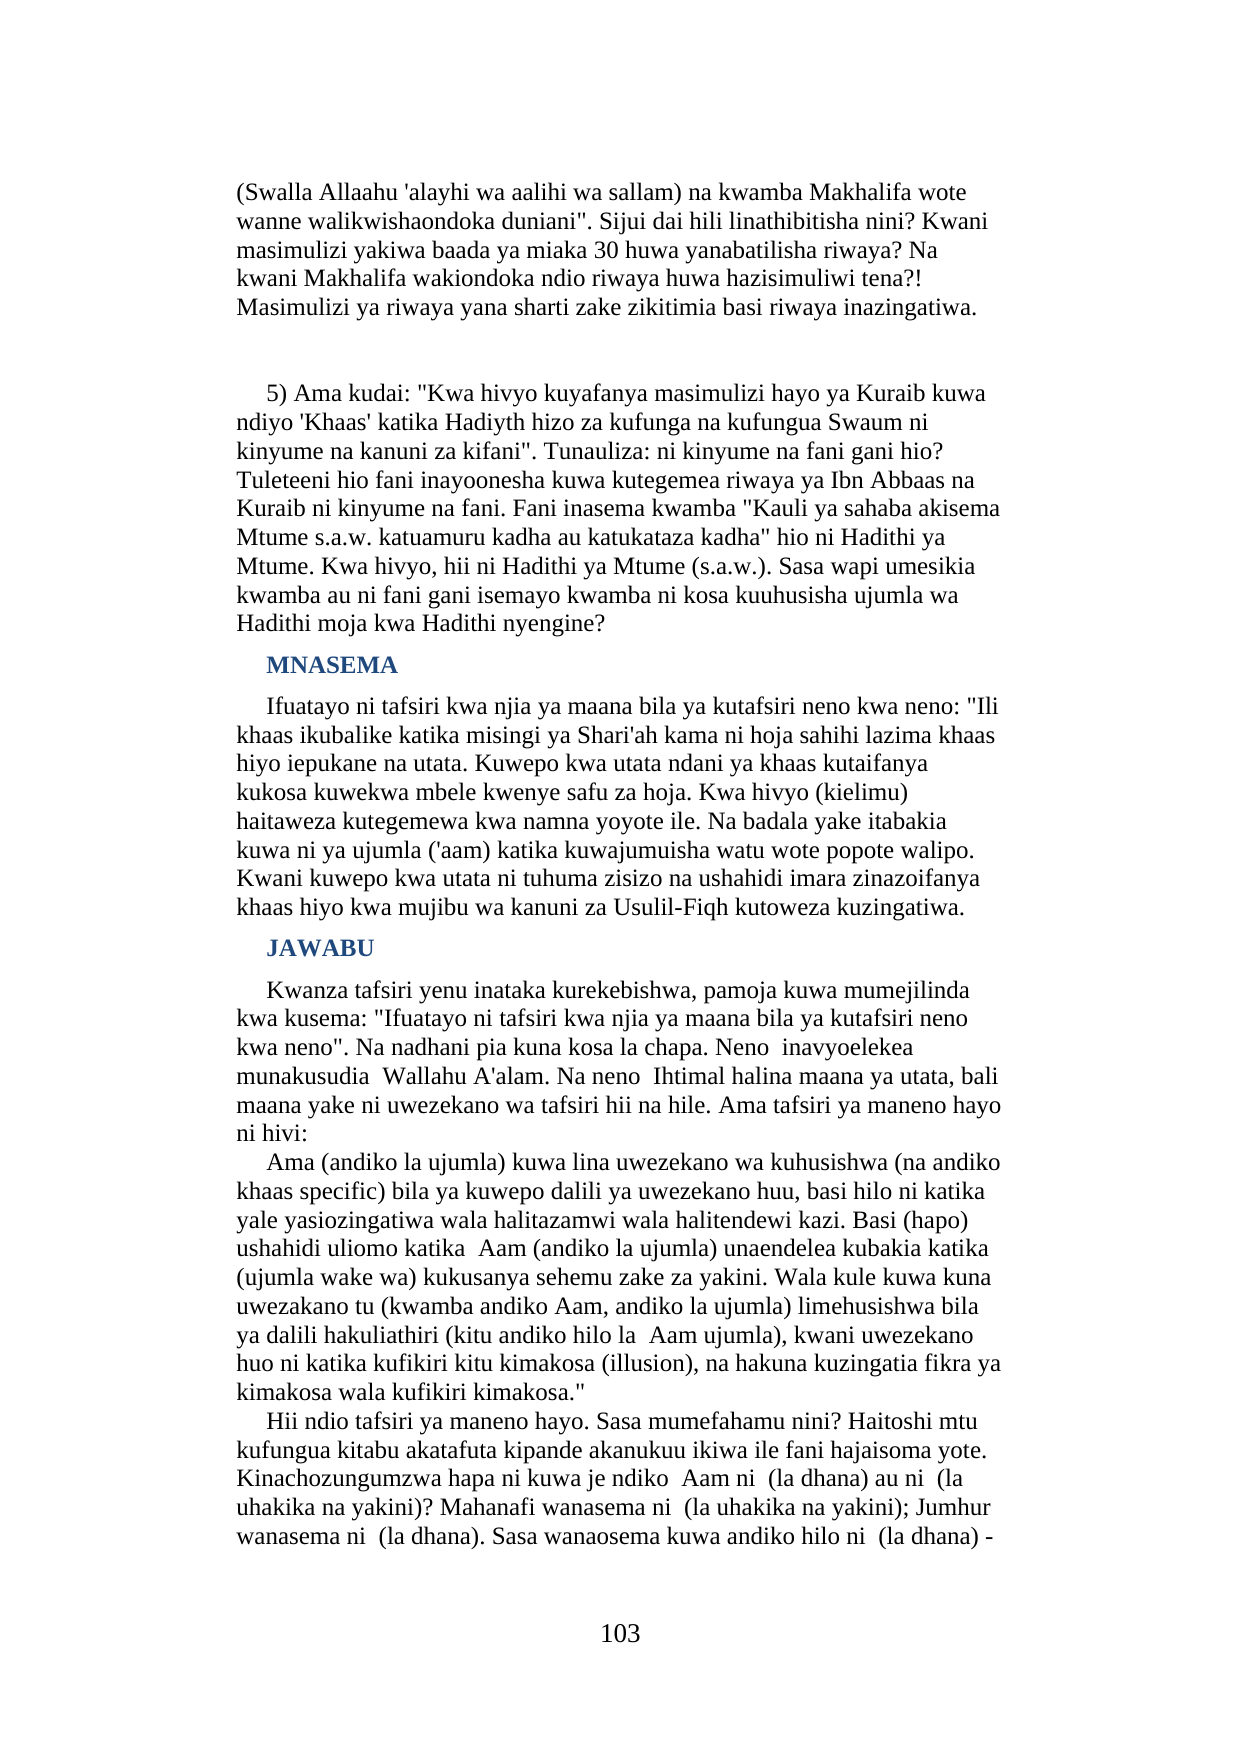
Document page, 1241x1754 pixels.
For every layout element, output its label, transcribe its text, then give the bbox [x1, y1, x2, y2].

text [236, 177, 1004, 321]
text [236, 1406, 1004, 1550]
text Ama (andiko la ujumla) kuwa lina uwezekano wa kuhusishwa (na andiko khaas specific) bila ya kuwepo dalili ya uwezekano huu, basi hilo ni katika yale yasiozingatiwa wala halitazamwi wala halitendewi kazi. Basi (hapo) ushahidi uliomo katika Aam (andiko la ujumla) unaendelea kubakia katika (ujumla wake wa) kukusanya sehemu zake za yakini. Wala kule kuwa kuna uwezakano tu (kwamba andiko Aam, andiko la ujumla) limehusishwa bila ya dalili hakuliathiri (kitu andiko hilo la Aam ujumla), kwani uwezekano huo ni katika kufikiri kitu kimakosa (illusion), na hakuna kuzingatia fikra ya kimakosa wala kufikiri kimakosa." [236, 1147, 1004, 1406]
text Ifuatayo ni tafsiri kwa njia ya maana bila ya kutafsiri neno kwa neno: "Ili khaas ikubalike katika misingi ya Shari'ah kama ni hoja sahihi lazima khaas hiyo iepukane na utata. Kuwepo kwa utata ndani ya khaas kutaifanya kukosa kuwekwa mbele kwenye safu za hoja. Kwa hivyo (kielimu) haitaweza kutegemewa kwa namna yoyote ile. Na badala yake itabakia kuwa ni ya ujumla ('aam) katika kuwajumuisha watu wote popote walipo. Kwani kuwepo kwa utata ni tuhuma zisizo na ushahidi imara zinazoifanya khaas hiyo kwa mujibu wa kanuni za Usulil-Fiqh kutoweza kuzingatiwa. [236, 691, 1004, 921]
text 5) Ama kudai: "Kwa hivyo kuyafanya masimulizi hayo ya Kuraib kuwa ndiyo 'Khaas' katika Hadiyth hizo za kufunga na kufungua Swaum ni kinyume na kanuni za kifani". Tunauliza: ni kinyume na fani gani hio? Tuleteeni hio fani inayoonesha kuwa kutegemea riwaya ya Ibn Abbaas na Kuraib ni kinyume na fani. Fani inasema kwamba "Kauli ya sahaba akisema Mtume s.a.w. katuamuru kadha au katukataza kadha" hio ni Hadithi ya Mtume. Kwa hivyo, hii ni Hadithi ya Mtume (s.a.w.). Sasa wapi umesikia kwamba au ni fani gani isemayo kwamba ni kosa kuuhusisha ujumla wa Hadithi moja kwa Hadithi nyengine? [236, 378, 1004, 637]
subtitle MNASEMA [236, 650, 1004, 678]
text Kwanza tafsiri yenu inataka kurekebishwa, pamoja kuwa mumejilinda kwa kusema: "Ifuatayo ni tafsiri kwa njia ya maana bila ya kutafsiri neno kwa neno". Na nadhani pia kuna kosa la chapa. Neno inavyoelekea munakusudia Wallahu A'alam. Na neno Ihtimal halina maana ya utata, bali maana yake ni uwezekano wa tafsiri hii na hile. Ama tafsiri ya maneno hayo ni hivi: [236, 975, 1004, 1147]
subtitle JAWABU [236, 933, 1004, 962]
